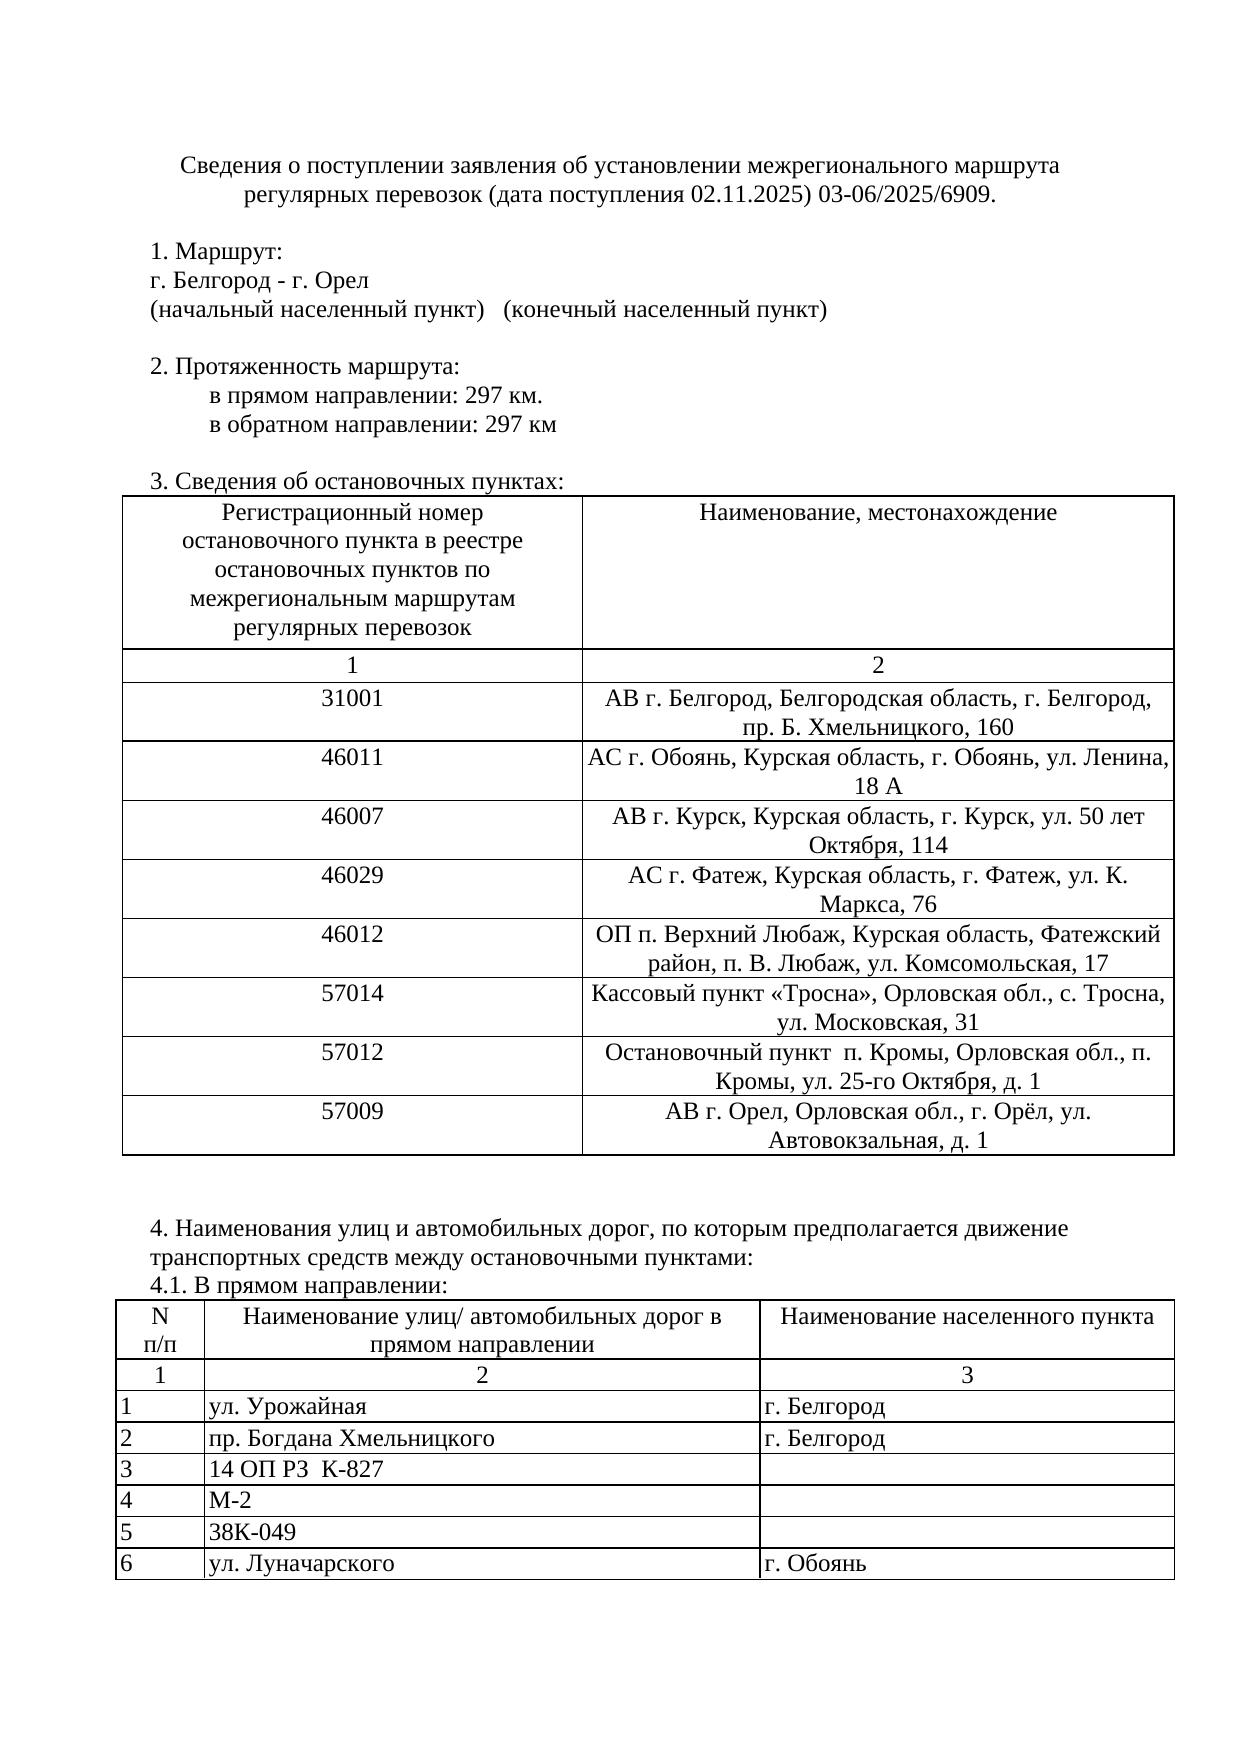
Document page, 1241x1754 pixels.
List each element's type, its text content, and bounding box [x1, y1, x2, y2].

table_cell АВ г. Курск, Курская область, г. Курск, ул. 50 лет Октября, 114 [583, 801, 1173, 858]
table_cell 3 [761, 1360, 1174, 1390]
table_cell 1 [117, 1360, 204, 1390]
text 1. Маршрут: [150, 236, 1090, 265]
table_cell 2 [117, 1423, 204, 1453]
table_cell 46012 [123, 919, 582, 977]
table_header Наименование улиц/ автомобильных дорог в прямом направлении [205, 1301, 759, 1358]
table_header Наименование, местонахождение [583, 497, 1173, 648]
table_cell 57012 [123, 1037, 582, 1095]
table_cell 38К-049 [205, 1517, 759, 1547]
table_cell 31001 [123, 683, 582, 740]
table_cell г. Белгород [761, 1391, 1174, 1421]
text в обратном направлении: 297 км [150, 409, 1090, 437]
table_cell 46007 [123, 801, 582, 858]
table_cell г. Обоянь [761, 1549, 1174, 1578]
table_cell 46029 [123, 860, 582, 918]
text 4. Наименования улиц и автомобильных дорог, по которым предполагается движение транспортных средств между остановочными пунктами: [150, 1213, 1090, 1270]
table_header N п/п [117, 1301, 204, 1358]
text в прямом направлении: 297 км. [150, 380, 1090, 409]
table_cell 5 [117, 1517, 204, 1547]
table_cell Кассовый пункт «Тросна», Орловская обл., с. Тросна, ул. Московская, 31 [583, 978, 1173, 1036]
table_cell ул. Урожайная [205, 1391, 759, 1421]
text 2. Протяженность маршрута: [150, 351, 1090, 380]
table_cell 46011 [123, 742, 582, 799]
table_cell АС г. Обоянь, Курская область, г. Обоянь, ул. Ленина, 18 А [583, 742, 1173, 799]
table_cell 1 [123, 650, 582, 681]
text Сведения о поступлении заявления об установлении межрегионального маршрута регулярных перевозок (дата поступления 02.11.2025) 03-06/2025/6909. [150, 150, 1090, 207]
table_cell 3 [117, 1454, 204, 1484]
table_cell 6 [117, 1549, 204, 1578]
table_cell М-2 [205, 1486, 759, 1516]
table_cell г. Белгород [761, 1423, 1174, 1453]
table_header Регистрационный номер остановочного пункта в реестре остановочных пунктов по межрегиональным маршрутам регулярных перевозок [123, 497, 582, 648]
table_cell 57009 [123, 1096, 582, 1154]
table_cell АС г. Фатеж, Курская область, г. Фатеж, ул. К. Маркса, 76 [583, 860, 1173, 918]
table_cell 14 ОП РЗ К-827 [205, 1454, 759, 1484]
table_cell [761, 1454, 1174, 1484]
table_cell АВ г. Белгород, Белгородская область, г. Белгород, пр. Б. Хмельницкого, 160 [583, 683, 1173, 740]
text г. Белгород - г. Орел [150, 265, 1090, 294]
text 4.1. В прямом направлении: [150, 1270, 1090, 1299]
table_cell [761, 1486, 1174, 1516]
table_cell ул. Луначарского [205, 1549, 759, 1578]
table_cell 1 [117, 1391, 204, 1421]
table_cell [761, 1517, 1174, 1547]
table_cell 2 [583, 650, 1173, 681]
text 3. Сведения об остановочных пунктах: [150, 466, 1090, 495]
table_cell Остановочный пункт п. Кромы, Орловская обл., п. Кромы, ул. 25-го Октября, д. 1 [583, 1037, 1173, 1095]
table_cell 4 [117, 1486, 204, 1516]
table_cell 57014 [123, 978, 582, 1036]
table_cell 2 [205, 1360, 759, 1390]
text (начальный населенный пункт) (конечный населенный пункт) [150, 294, 1090, 322]
table_cell АВ г. Орел, Орловская обл., г. Орёл, ул. Автовокзальная, д. 1 [583, 1096, 1173, 1154]
table_cell пр. Богдана Хмельницкого [205, 1423, 759, 1453]
table_cell ОП п. Верхний Любаж, Курская область, Фатежский район, п. В. Любаж, ул. Комсомольская, 17 [583, 919, 1173, 977]
table_header Наименование населенного пункта [761, 1301, 1174, 1358]
